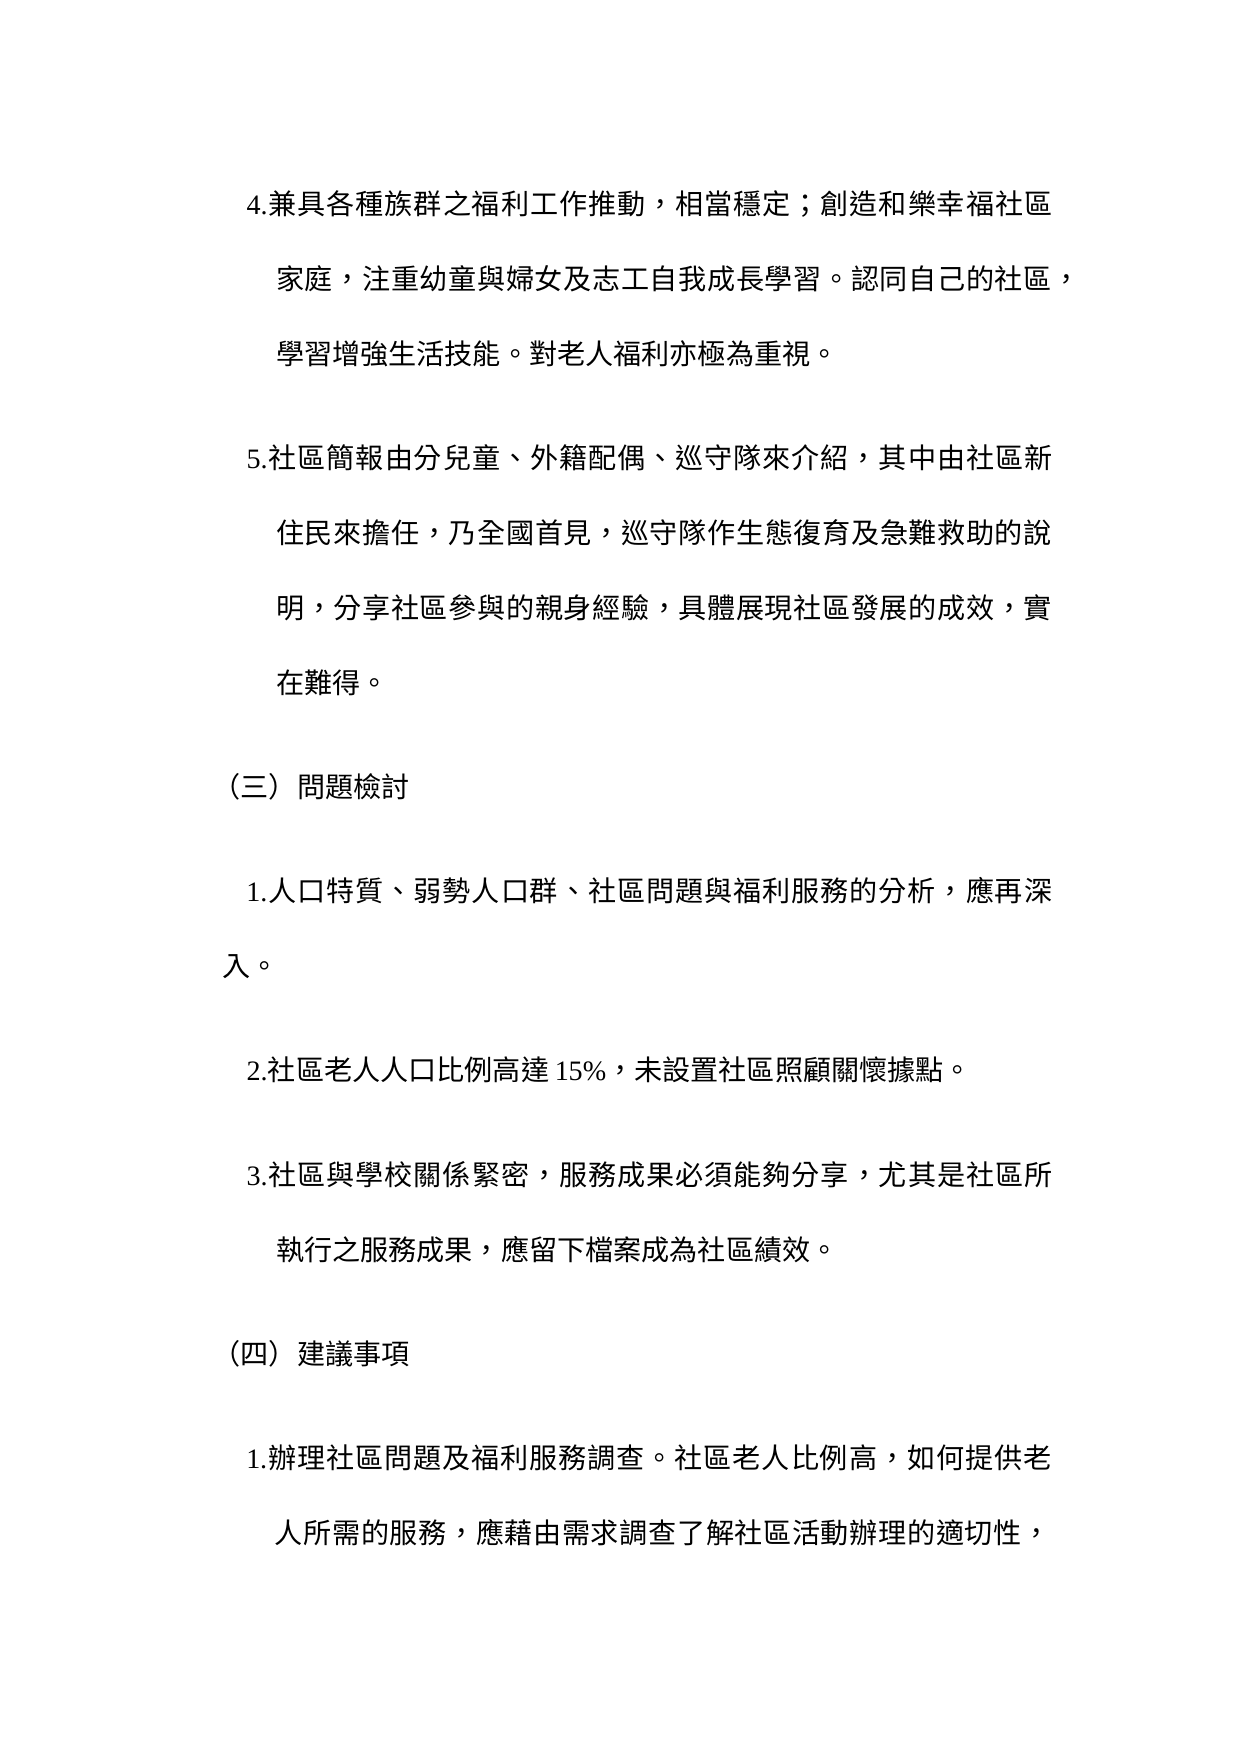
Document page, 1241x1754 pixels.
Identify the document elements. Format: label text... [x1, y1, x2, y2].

text （三）問題檢討 [187, 748, 1053, 823]
text 5.社區簡報由分兒童、外籍配偶、巡守隊來介紹，其中由社區新住民來擔任，乃全國首見，巡守隊作生態復育及急難救助的說明，分享社區參與的親身經驗，具體展現社區發展的成效，實在難得。 [246, 419, 1053, 719]
text 4.兼具各種族群之福利工作推動，相當穩定；創造和樂幸福社區家庭，注重幼童與婦女及志工自我成長學習。認同自己的社區，學習增強生活技能。對老人福利亦極為重視。 [246, 164, 1053, 389]
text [246, 1419, 1053, 1569]
text 1.人口特質、弱勢人口群、社區問題與福利服務的分析，應再深入。 [222, 852, 1053, 1002]
text 2.社區老人人口比例高達15%，未設置社區照顧關懷據點。 [246, 1031, 1053, 1106]
text （四）建議事項 [187, 1314, 1053, 1389]
text 3.社區與學校關係緊密，服務成果必須能夠分享，尤其是社區所執行之服務成果，應留下檔案成為社區績效。 [246, 1135, 1053, 1285]
